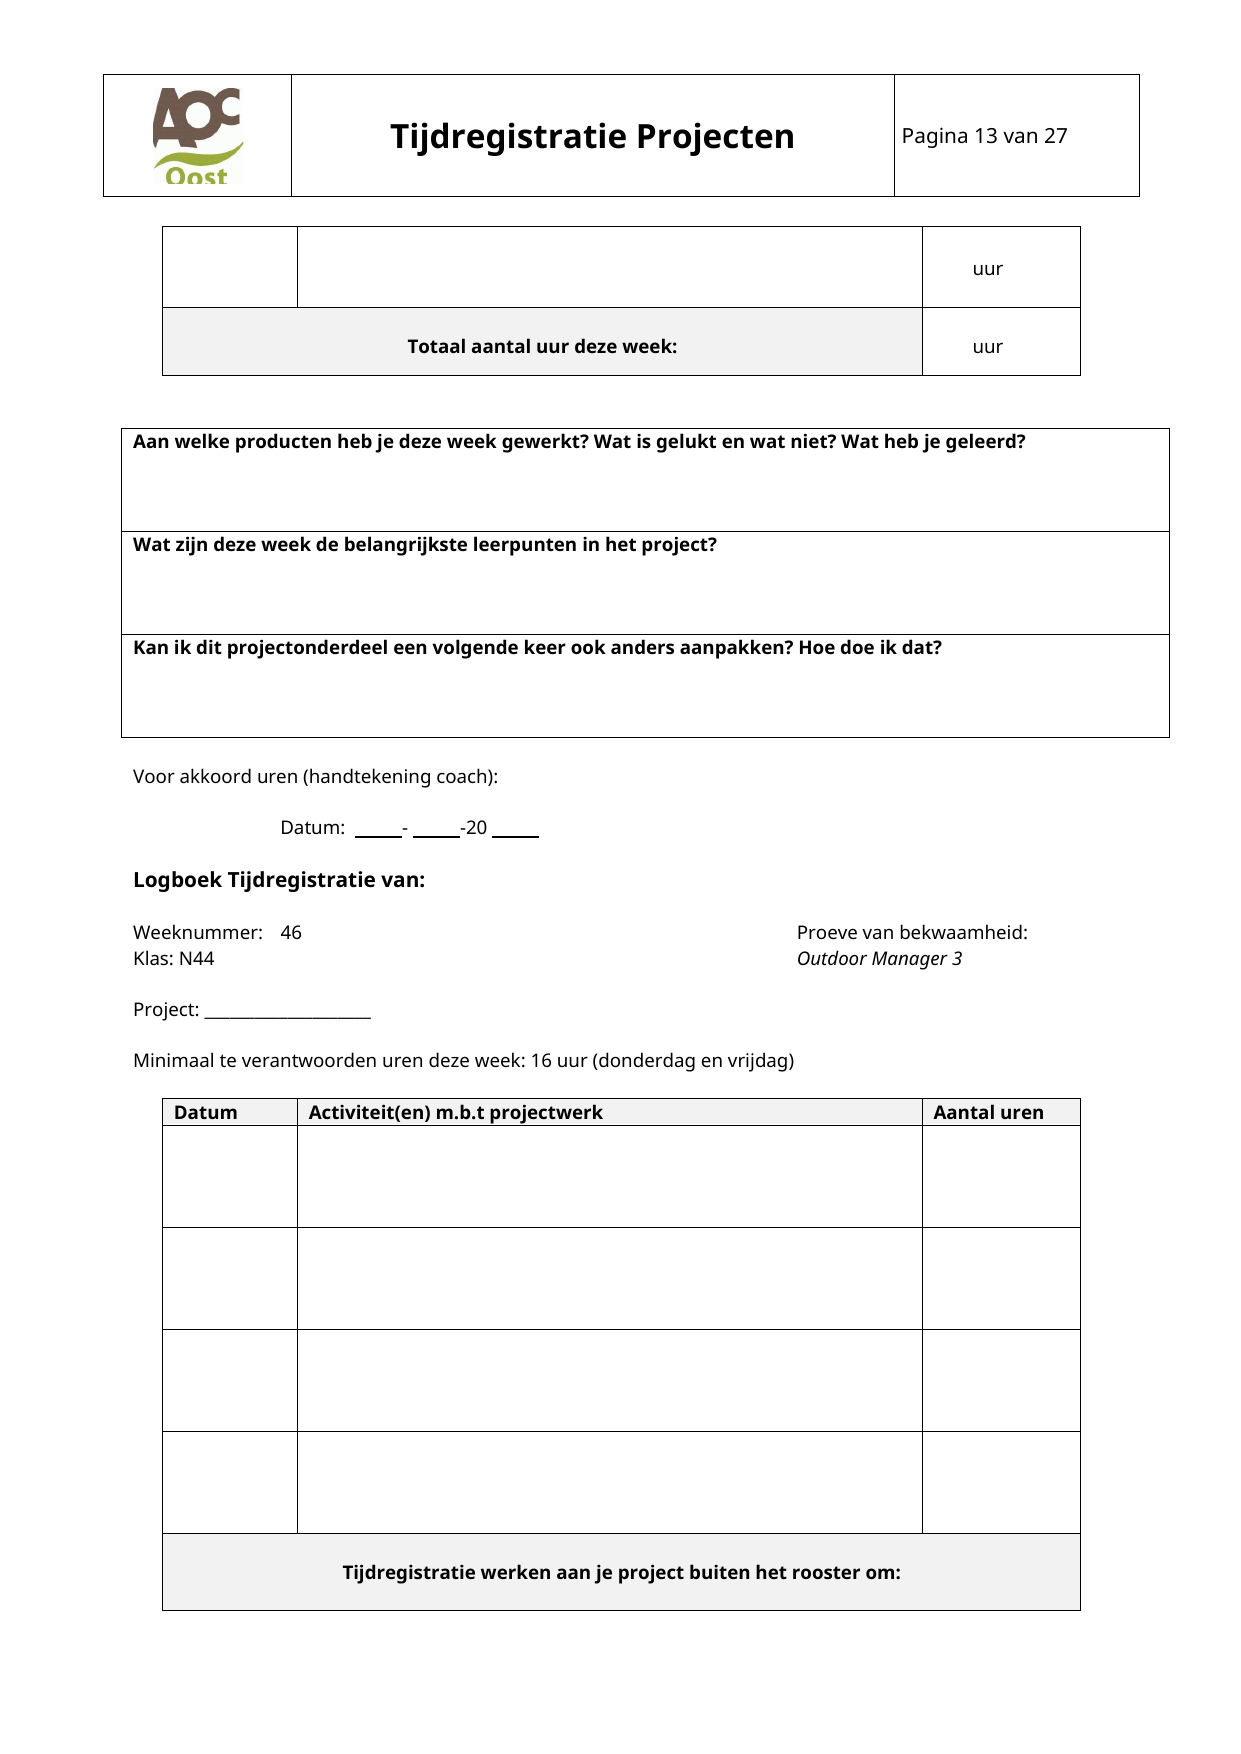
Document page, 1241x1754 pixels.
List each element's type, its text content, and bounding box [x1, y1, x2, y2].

table_cell Wat zijn deze week de belangrijkste leerpunten in het project? [122, 532, 1169, 634]
table_cell [163, 1126, 297, 1227]
table_cell [923, 1330, 1080, 1431]
text Project: ____________________ [133, 996, 1166, 1021]
text Klas: N44 Outdoor Manager 3 [133, 945, 1166, 970]
table_header Aan welke producten heb je deze week gewerkt? Wat is gelukt en wat niet? Wat heb je geleerd? [122, 429, 1169, 531]
text Voor akkoord uren (handtekening coach): [133, 763, 1166, 789]
table_cell uur [923, 227, 1080, 307]
table_cell [298, 1330, 922, 1431]
text Weeknummer: 46 Proeve van bekwaamheid: [133, 919, 1166, 945]
table_header Datum [163, 1099, 297, 1124]
table_cell [923, 1432, 1080, 1533]
picture [152, 88, 244, 183]
table_cell Tijdregistratie werken aan je project buiten het rooster om: [163, 1534, 1080, 1610]
table_cell [298, 1126, 922, 1227]
table_cell [163, 227, 297, 307]
table_cell uur [923, 308, 1080, 375]
table_cell [298, 227, 922, 307]
text Logboek Tijdregistratie van: [133, 865, 1166, 894]
table_header Activiteit(en) m.b.t projectwerk [298, 1099, 922, 1124]
table_cell [163, 1432, 297, 1533]
table_cell [163, 1228, 297, 1329]
table_header Aantal uren [923, 1099, 1080, 1124]
table_cell [298, 1432, 922, 1533]
table_cell [298, 1228, 922, 1329]
table_cell Totaal aantal uur deze week: [163, 308, 922, 375]
table_cell [923, 1126, 1080, 1227]
text Minimaal te verantwoorden uren deze week: 16 uur (donderdag en vrijdag) [133, 1021, 1166, 1072]
table_cell [163, 1330, 297, 1431]
table_cell [923, 1228, 1080, 1329]
table_cell Kan ik dit projectonderdeel een volgende keer ook anders aanpakken? Hoe doe ik dat? [122, 635, 1169, 737]
text Datum: - -20 [133, 814, 1166, 840]
